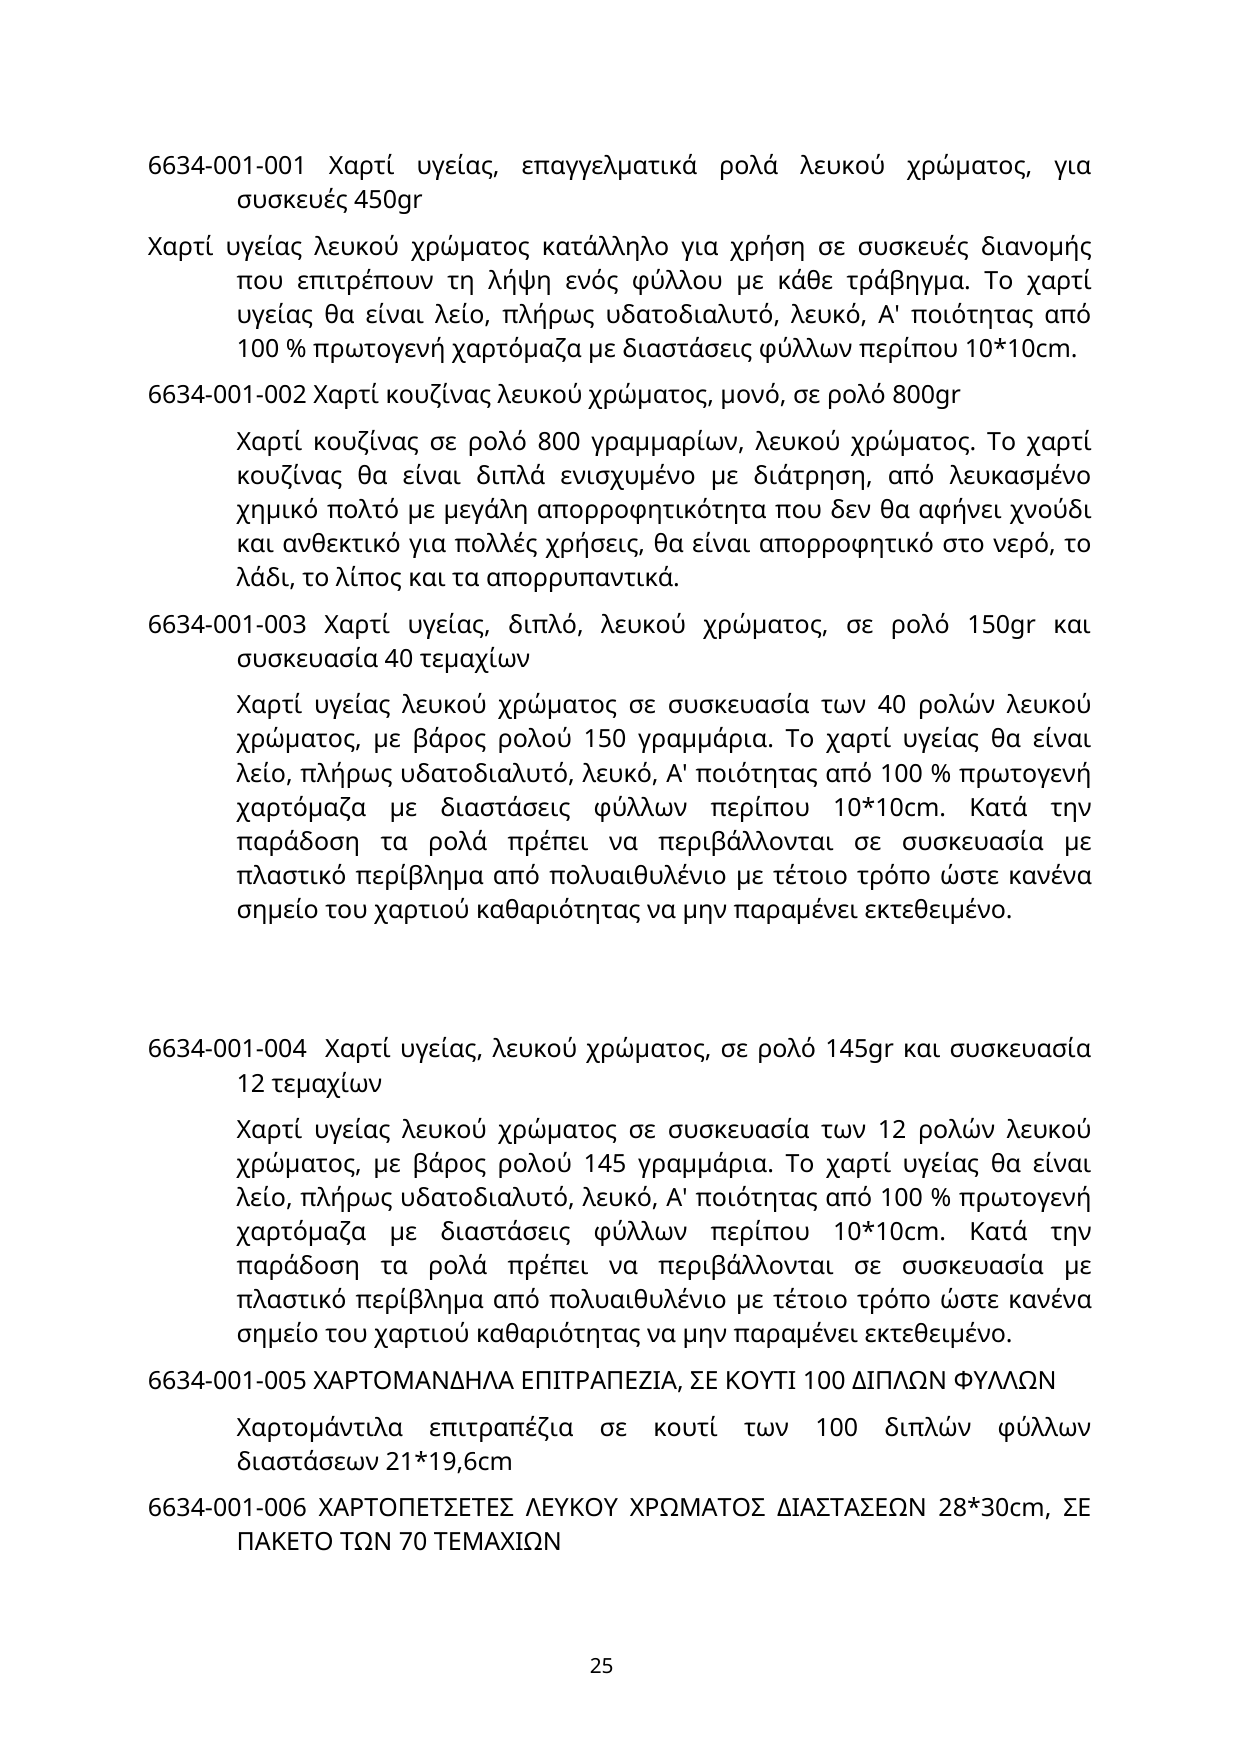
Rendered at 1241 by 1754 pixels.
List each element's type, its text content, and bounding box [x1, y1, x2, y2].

text 6634-001-003 Χαρτί υγείας, διπλό, λευκού χρώματος, σε ρολό 150gr και συσκευασία 40 τεμαχίων [148, 606, 1092, 674]
text Χαρτί κουζίνας σε ρολό 800 γραμμαρίων, λευκού χρώματος. Το χαρτί κουζίνας θα είναι διπλά ενισχυμένο με διάτρηση, από λευκασμένο χημικό πολτό με μεγάλη απορροφητικότητα που δεν θα αφήνει χνούδι και ανθεκτικό για πολλές χρήσεις, θα είναι απορροφητικό στο νερό, το λάδι, το λίπος και τα απορρυπαντικά. [236, 424, 1092, 594]
text 6634-001-004 Χαρτί υγείας, λευκού χρώματος, σε ρολό 145gr και συσκευασία 12 τεμαχίων [148, 1031, 1092, 1099]
text Χαρτί υγείας λευκού χρώματος κατάλληλο για χρήση σε συσκευές διανομής που επιτρέπουν τη λήψη ενός φύλλου με κάθε τράβηγμα. Το χαρτί υγείας θα είναι λείο, πλήρως υδατοδιαλυτό, λευκό, Α' ποιότητας από 100 % πρωτογενή χαρτόμαζα με διαστάσεις φύλλων περίπου 10*10cm. [148, 228, 1092, 364]
text 6634-001-005 ΧΑΡΤΟΜΑΝΔΗΛΑ ΕΠΙΤΡΑΠΕΖΙΑ, ΣΕ ΚΟΥΤΙ 100 ΔΙΠΛΩΝ ΦΥΛΛΩΝ [148, 1363, 1092, 1397]
text Χαρτομάντιλα επιτραπέζια σε κουτί των 100 διπλών φύλλων διαστάσεων 21*19,6cm [236, 1409, 1092, 1477]
text Χαρτί υγείας λευκού χρώματος σε συσκευασία των 40 ρολών λευκού χρώματος, με βάρος ρολού 150 γραμμάρια. Το χαρτί υγείας θα είναι λείο, πλήρως υδατοδιαλυτό, λευκό, Α' ποιότητας από 100 % πρωτογενή χαρτόμαζα με διαστάσεις φύλλων περίπου 10*10cm. Κατά την παράδοση τα ρολά πρέπει να περιβάλλονται σε συσκευασία με πλαστικό περίβλημα από πολυαιθυλένιο με τέτοιο τρόπο ώστε κανένα σημείο του χαρτιού καθαριότητας να μην παραμένει εκτεθειμένο. [236, 687, 1092, 926]
text Χαρτί υγείας λευκού χρώματος σε συσκευασία των 12 ρολών λευκού χρώματος, με βάρος ρολού 145 γραμμάρια. Το χαρτί υγείας θα είναι λείο, πλήρως υδατοδιαλυτό, λευκό, Α' ποιότητας από 100 % πρωτογενή χαρτόμαζα με διαστάσεις φύλλων περίπου 10*10cm. Κατά την παράδοση τα ρολά πρέπει να περιβάλλονται σε συσκευασία με πλαστικό περίβλημα από πολυαιθυλένιο με τέτοιο τρόπο ώστε κανένα σημείο του χαρτιού καθαριότητας να μην παραμένει εκτεθειμένο. [236, 1112, 1092, 1350]
text 6634-001-006 ΧΑΡΤΟΠΕΤΣΕΤΕΣ ΛΕΥΚΟΥ ΧΡΩΜΑΤΟΣ ΔΙΑΣΤΑΣΕΩΝ 28*30cm, ΣΕ ΠΑΚΕΤΟ ΤΩΝ 70 ΤΕΜΑΧΙΩΝ [148, 1490, 1092, 1558]
text 6634-001-001 Χαρτί υγείας, επαγγελματικά ρολά λευκού χρώματος, για συσκευές 450gr [148, 148, 1092, 216]
text 6634-001-002 Χαρτί κουζίνας λευκού χρώματος, μονό, σε ρολό 800gr [148, 377, 1092, 411]
